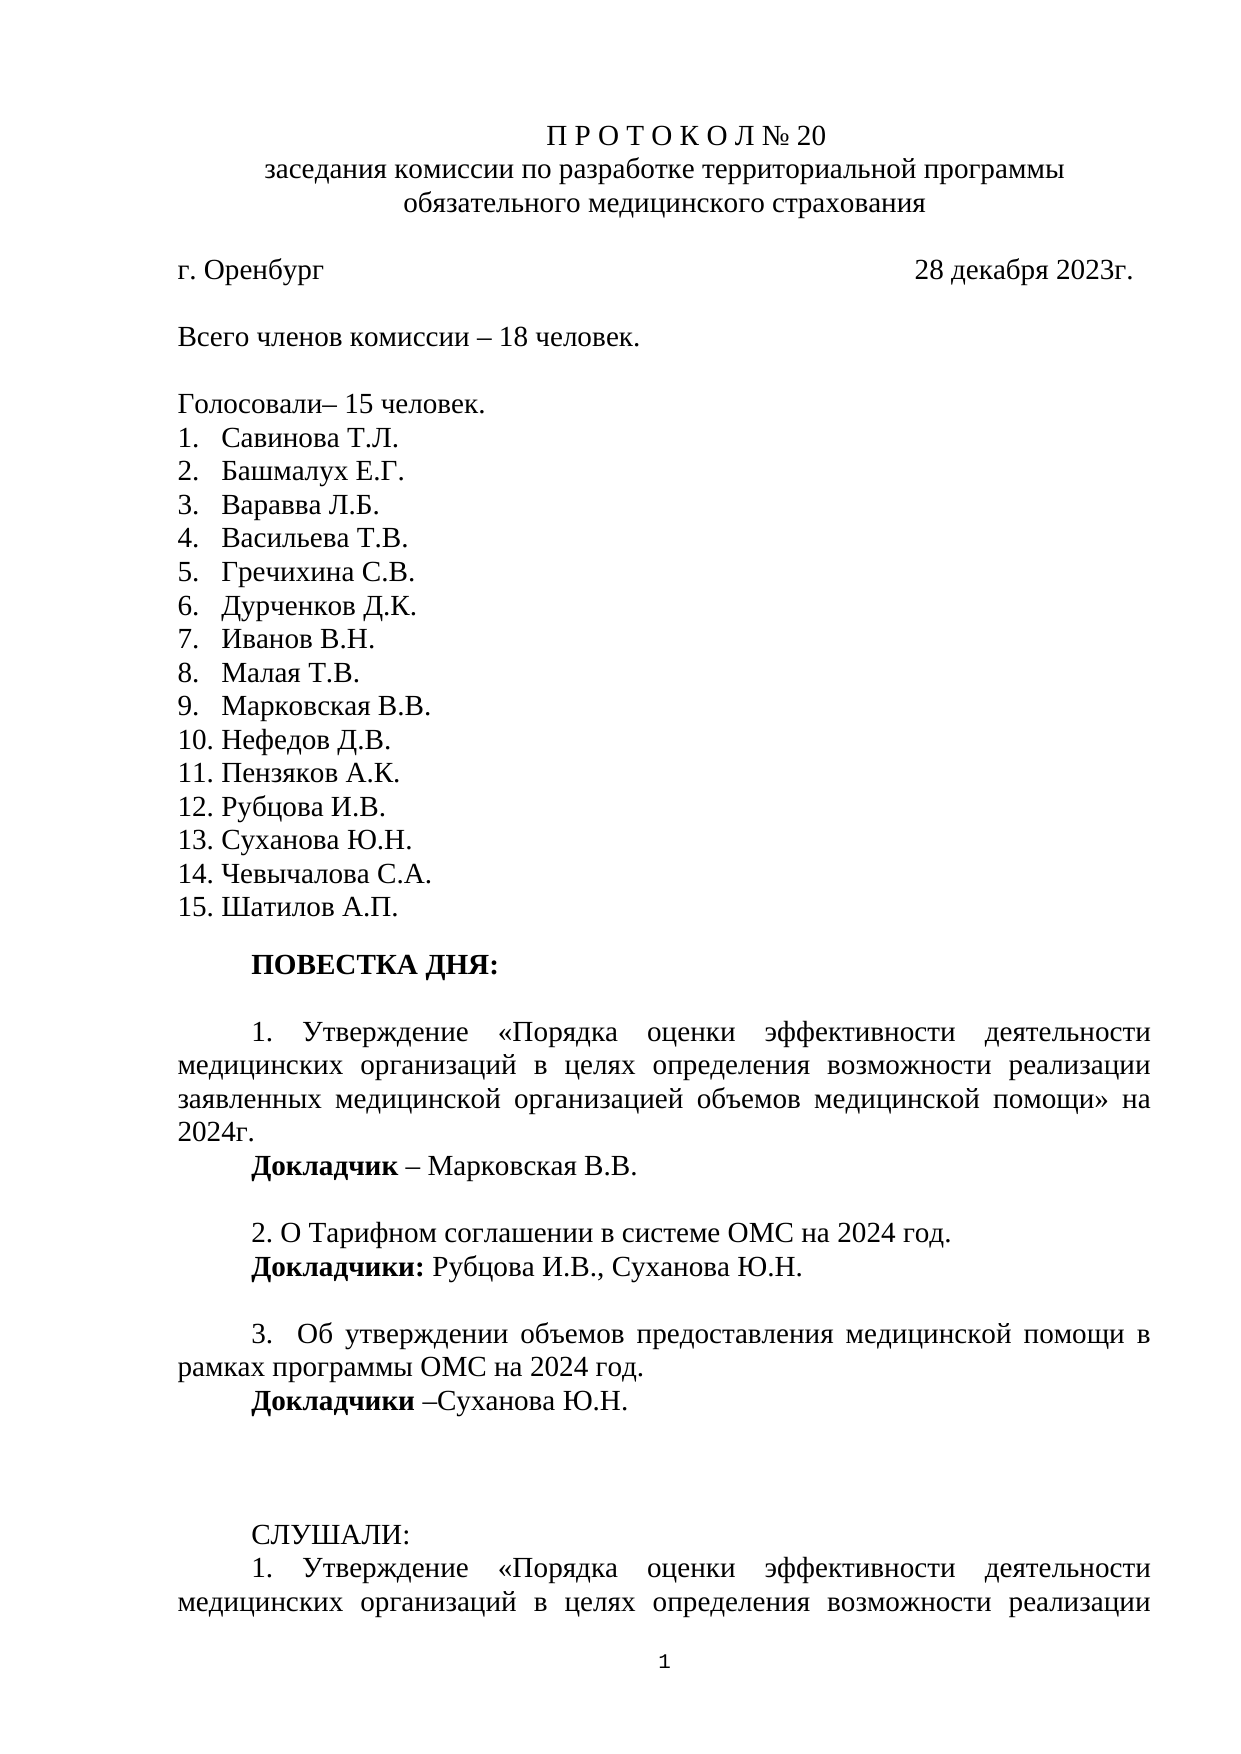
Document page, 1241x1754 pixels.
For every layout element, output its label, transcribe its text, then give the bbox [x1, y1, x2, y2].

text Докладчик – Марковская В.В. [177, 1148, 1152, 1182]
text 11. Пензяков А.К. [177, 755, 1152, 789]
text ПОВЕСТКА ДНЯ: [177, 947, 1152, 980]
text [177, 1551, 1152, 1618]
text 4. Васильева Т.В. [177, 521, 1152, 554]
text 1. Савинова Т.Л. [177, 420, 1152, 453]
text 8. Малая Т.В. [177, 655, 1152, 688]
text г. Оренбург 28 декабря 2023г. [177, 252, 1152, 286]
text 2. О Тарифном соглашении в системе ОМС на 2024 год. [177, 1215, 1152, 1249]
text 13. Суханова Ю.Н. [177, 822, 1152, 856]
text 12. Рубцова И.В. [177, 789, 1152, 822]
text Докладчики –Суханова Ю.Н. [177, 1383, 1152, 1416]
text П Р О Т О К О Л № 20 [177, 118, 1152, 152]
text Голосовали– 15 человек. [177, 386, 1152, 420]
text Докладчики: Рубцова И.В., Суханова Ю.Н. [177, 1249, 1152, 1282]
text 7. Иванов В.Н. [177, 621, 1152, 655]
text заседания комиссии по разработке территориальной программы [177, 152, 1152, 185]
text обязательного медицинского страхования [177, 185, 1152, 219]
text 9. Марковская В.В. [177, 688, 1152, 722]
text СЛУШАЛИ: [177, 1517, 1152, 1551]
text 15. Шатилов А.П. [177, 889, 1152, 923]
text 3. Варавва Л.Б. [177, 487, 1152, 521]
text 5. Гречихина С.В. [177, 554, 1152, 588]
text 10. Нефедов Д.В. [177, 722, 1152, 755]
text 3. Об утверждении объемов предоставления медицинской помощи в рамках программы ОМС на 2024 год. [177, 1316, 1152, 1383]
text 14. Чевычалова С.А. [177, 856, 1152, 889]
text Всего членов комиссии – 18 человек. [177, 319, 1152, 353]
text 2. Башмалух Е.Г. [177, 453, 1152, 487]
text 6. Дурченков Д.К. [177, 588, 1152, 621]
